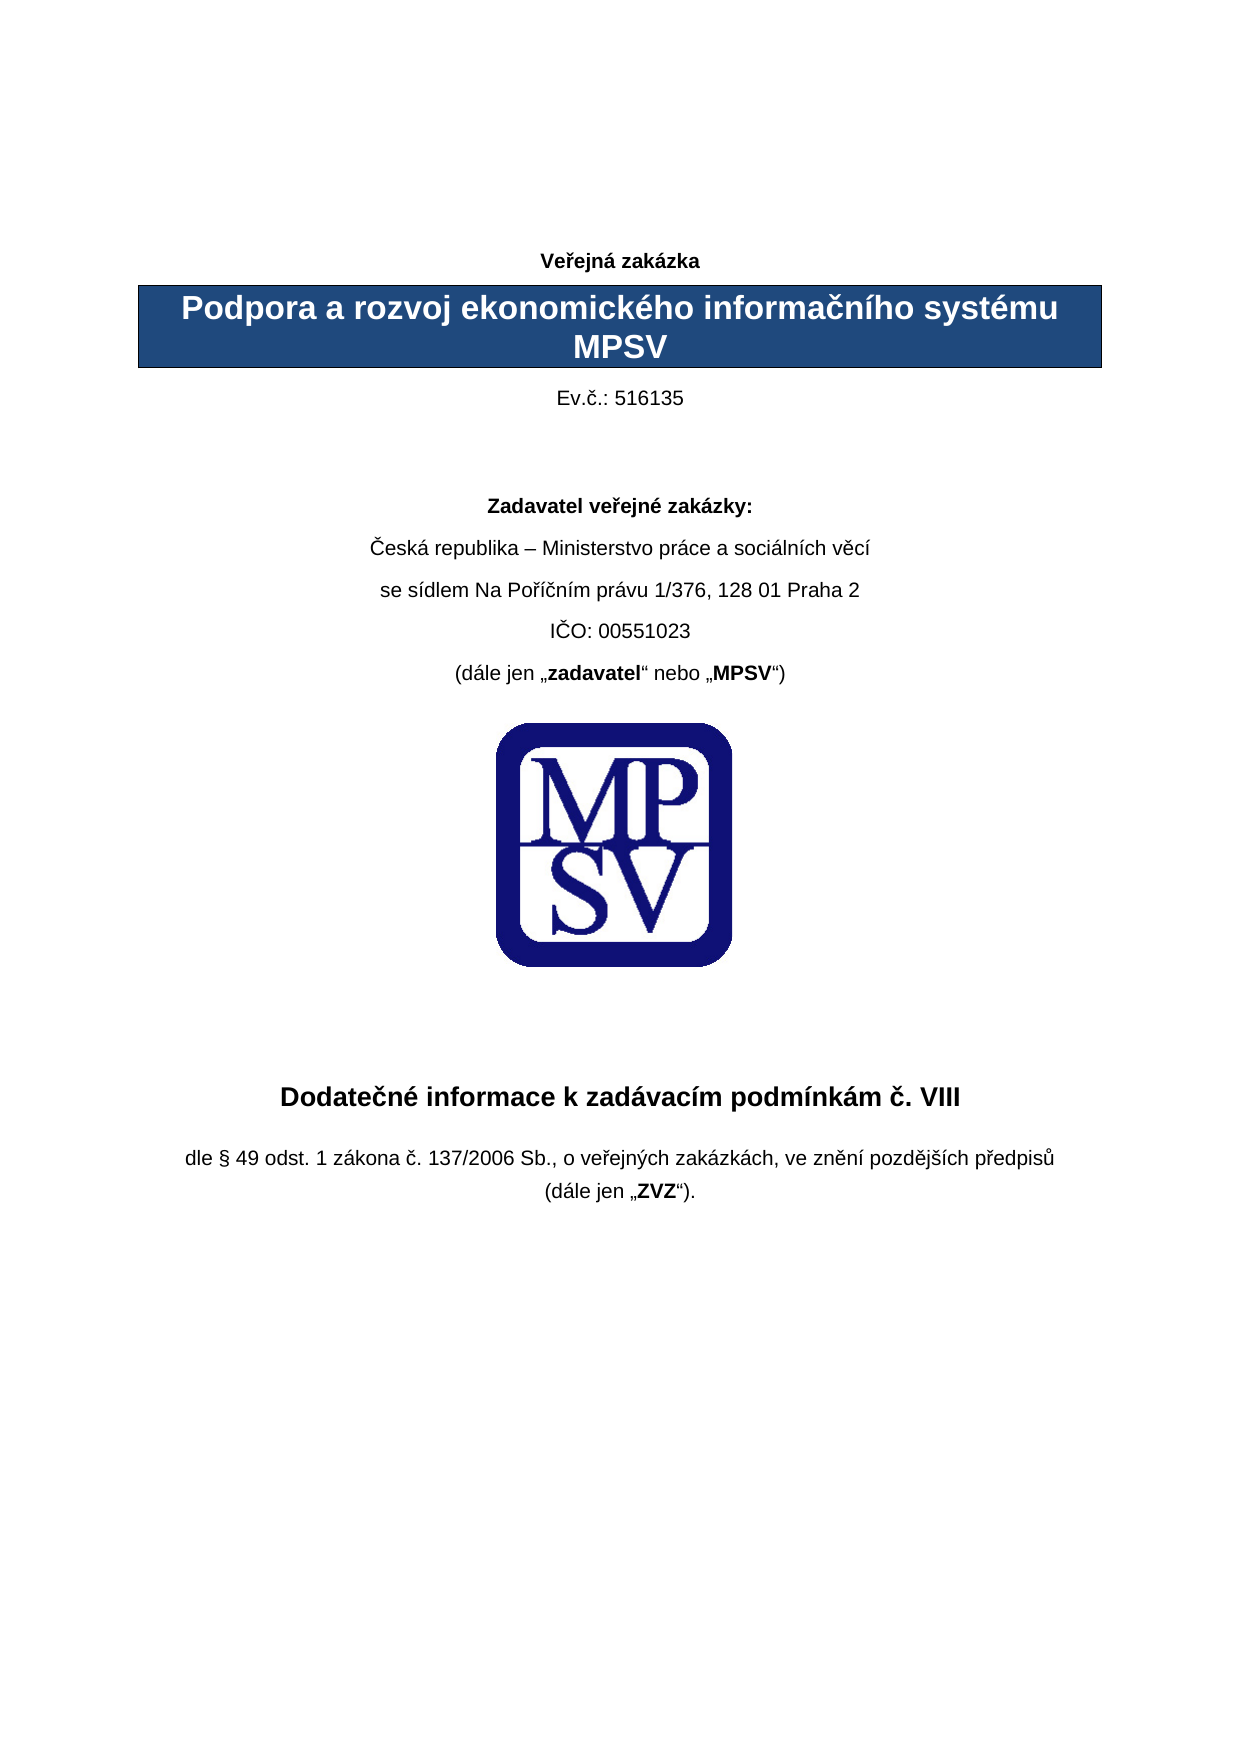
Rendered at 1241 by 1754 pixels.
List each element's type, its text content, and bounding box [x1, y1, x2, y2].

picture [496, 723, 733, 967]
text Veřejná zakázka [148, 243, 1093, 273]
text Dodatečné informace k zadávacím podmínkám č. VIII [148, 1081, 1093, 1112]
text dle § 49 odst. 1 zákona č. 137/2006 Sb., o veřejných zakázkách, ve znění pozdějších předpisů [148, 1136, 1093, 1169]
text Podpora a rozvoj ekonomického informačního systému MPSV [139, 286, 1101, 367]
text Česká republika – Ministerstvo práce a sociálních věcí [148, 531, 1093, 560]
text IČO: 00551023 [148, 614, 1093, 643]
text Zadavatel veřejné zakázky: [148, 489, 1093, 518]
text (dále jen „zadavatel“ nebo „MPSV“) [148, 656, 1093, 685]
text Ev.č.: 516135 [148, 381, 1093, 410]
text (dále jen „ZVZ“). [148, 1169, 1093, 1203]
text se sídlem Na Poříčním právu 1/376, 128 01 Praha 2 [148, 572, 1093, 602]
